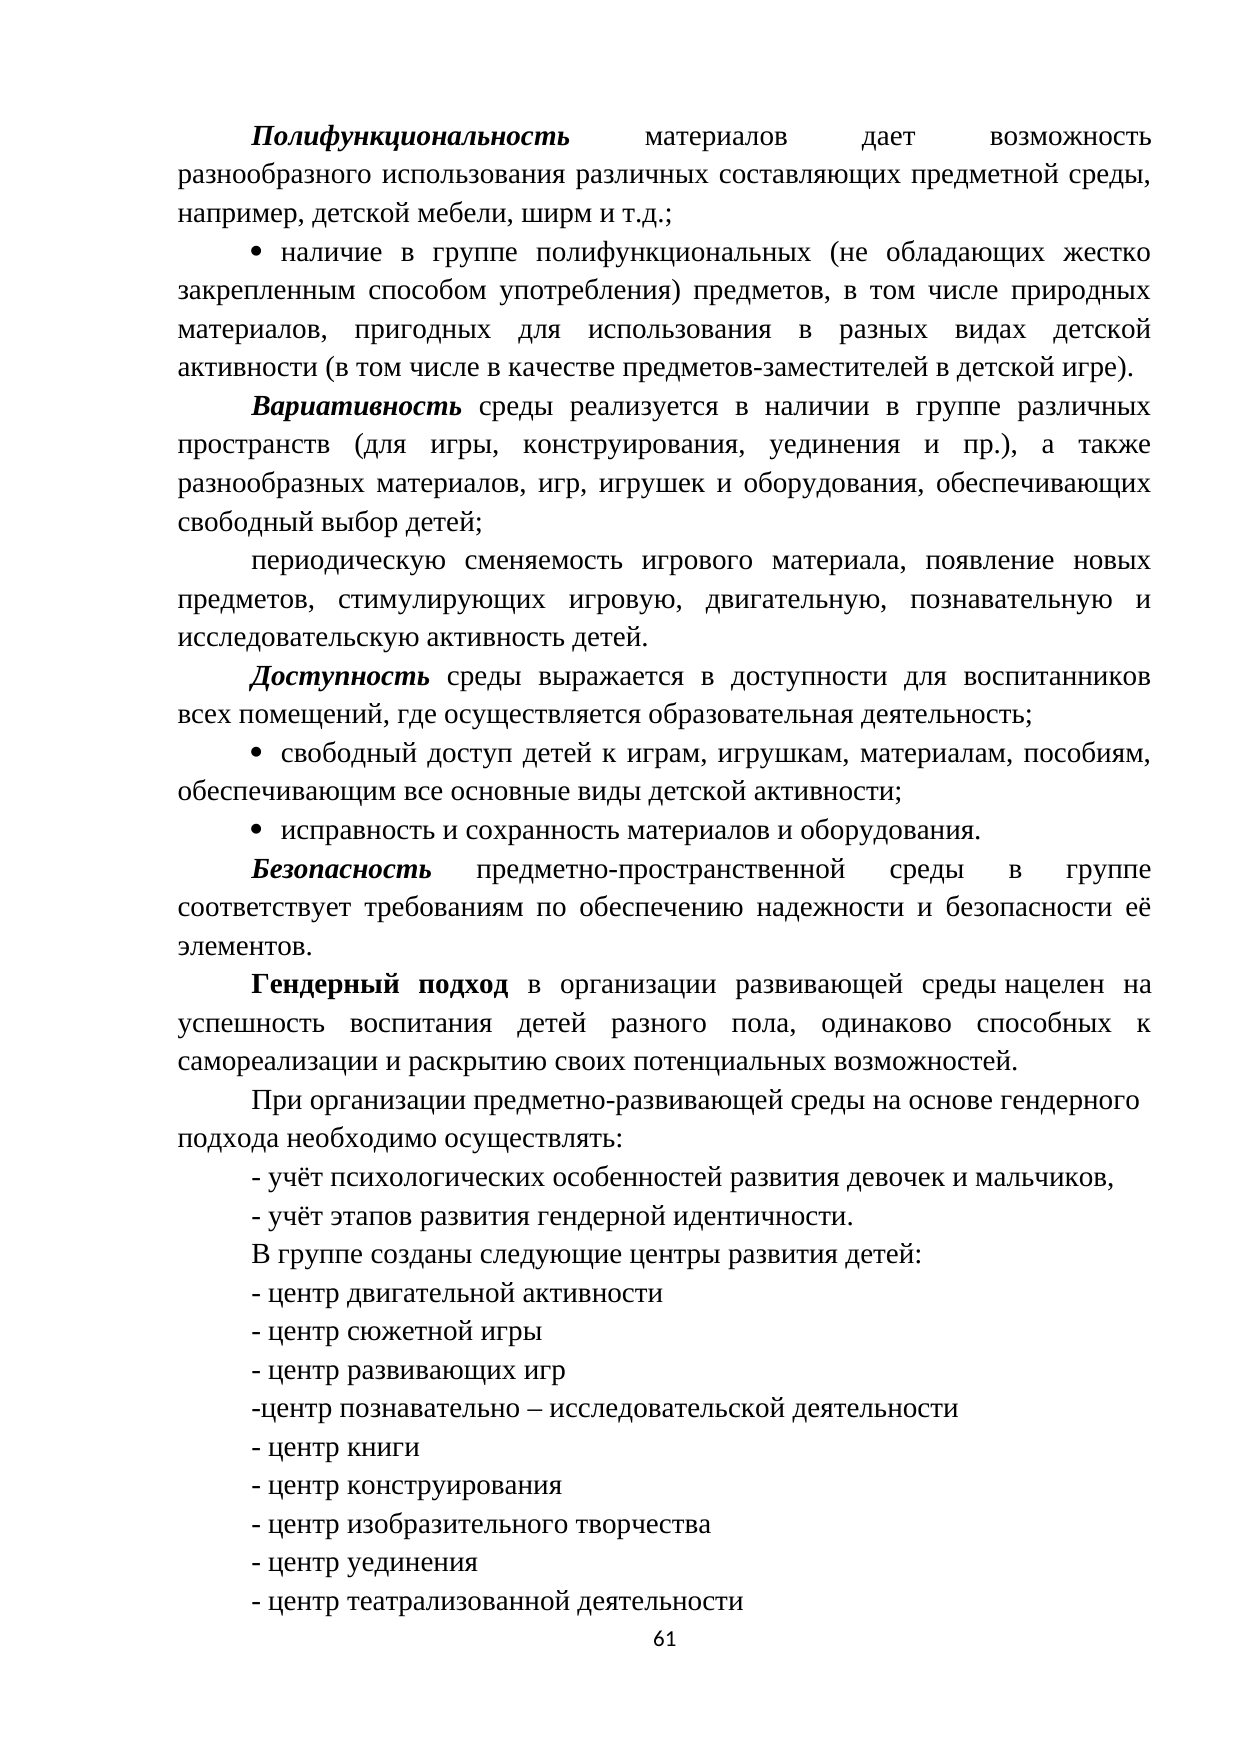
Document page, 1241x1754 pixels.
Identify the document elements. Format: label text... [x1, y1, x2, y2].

text Гендерный подход в организации развивающей среды нацелен на успешность воспитания детей разного пола, одинаково способных к самореализации и раскрытию своих потенциальных возможностей. [177, 966, 1152, 1077]
text -центр познавательно – исследовательской деятельности [177, 1390, 1152, 1424]
text - центр двигательной активности [177, 1275, 1152, 1308]
text - центр изобразительного творчества [177, 1506, 1152, 1539]
text Полифункциональность материалов дает возможность разнообразного использования различных составляющих предметной среды, например, детской мебели, ширм и т.д.; [177, 118, 1152, 229]
text - центр книги [177, 1429, 1152, 1462]
list свободный доступ детей к играм, игрушкам, материалам, пособиям, обеспечивающим все основные виды детской активности; [177, 735, 1152, 807]
text периодическую сменяемость игрового материала, появление новых предметов, стимулирующих игровую, двигательную, познавательную и исследовательскую активность детей. [177, 542, 1152, 653]
text - центр сюжетной игры [177, 1313, 1152, 1347]
text В группе созданы следующие центры развития детей: [177, 1236, 1152, 1270]
text Доступность среды выражается в доступности для воспитанников всех помещений, где осуществляется образовательная деятельность; [177, 658, 1152, 730]
text - центр конструирования [177, 1467, 1152, 1501]
text - центр театрализованной деятельности [177, 1583, 1152, 1617]
text Вариативность среды реализуется в наличии в группе различных пространств (для игры, конструирования, уединения и пр.), а также разнообразных материалов, игр, игрушек и оборудования, обеспечивающих свободный выбор детей; [177, 388, 1152, 537]
text - центр развивающих игр [177, 1352, 1152, 1385]
list исправность и сохранность материалов и оборудования. [177, 812, 1152, 846]
text Безопасность предметно-пространственной среды в группе соответствует требованиям по обеспечению надежности и безопасности её элементов. [177, 851, 1152, 961]
text При организации предметно-развивающей среды на основе гендерного подхода необходимо осуществлять: [177, 1082, 1152, 1154]
list наличие в группе полифункциональных (не обладающих жестко закрепленным способом употребления) предметов, в том числе природных материалов, пригодных для использования в разных видах детской активности (в том числе в качестве предметов-заместителей в детской игре). [177, 234, 1152, 383]
text - центр уединения [177, 1544, 1152, 1578]
text - учёт психологических особенностей развития девочек и мальчиков, [177, 1159, 1152, 1193]
text - учёт этапов развития гендерной идентичности. [177, 1198, 1152, 1231]
